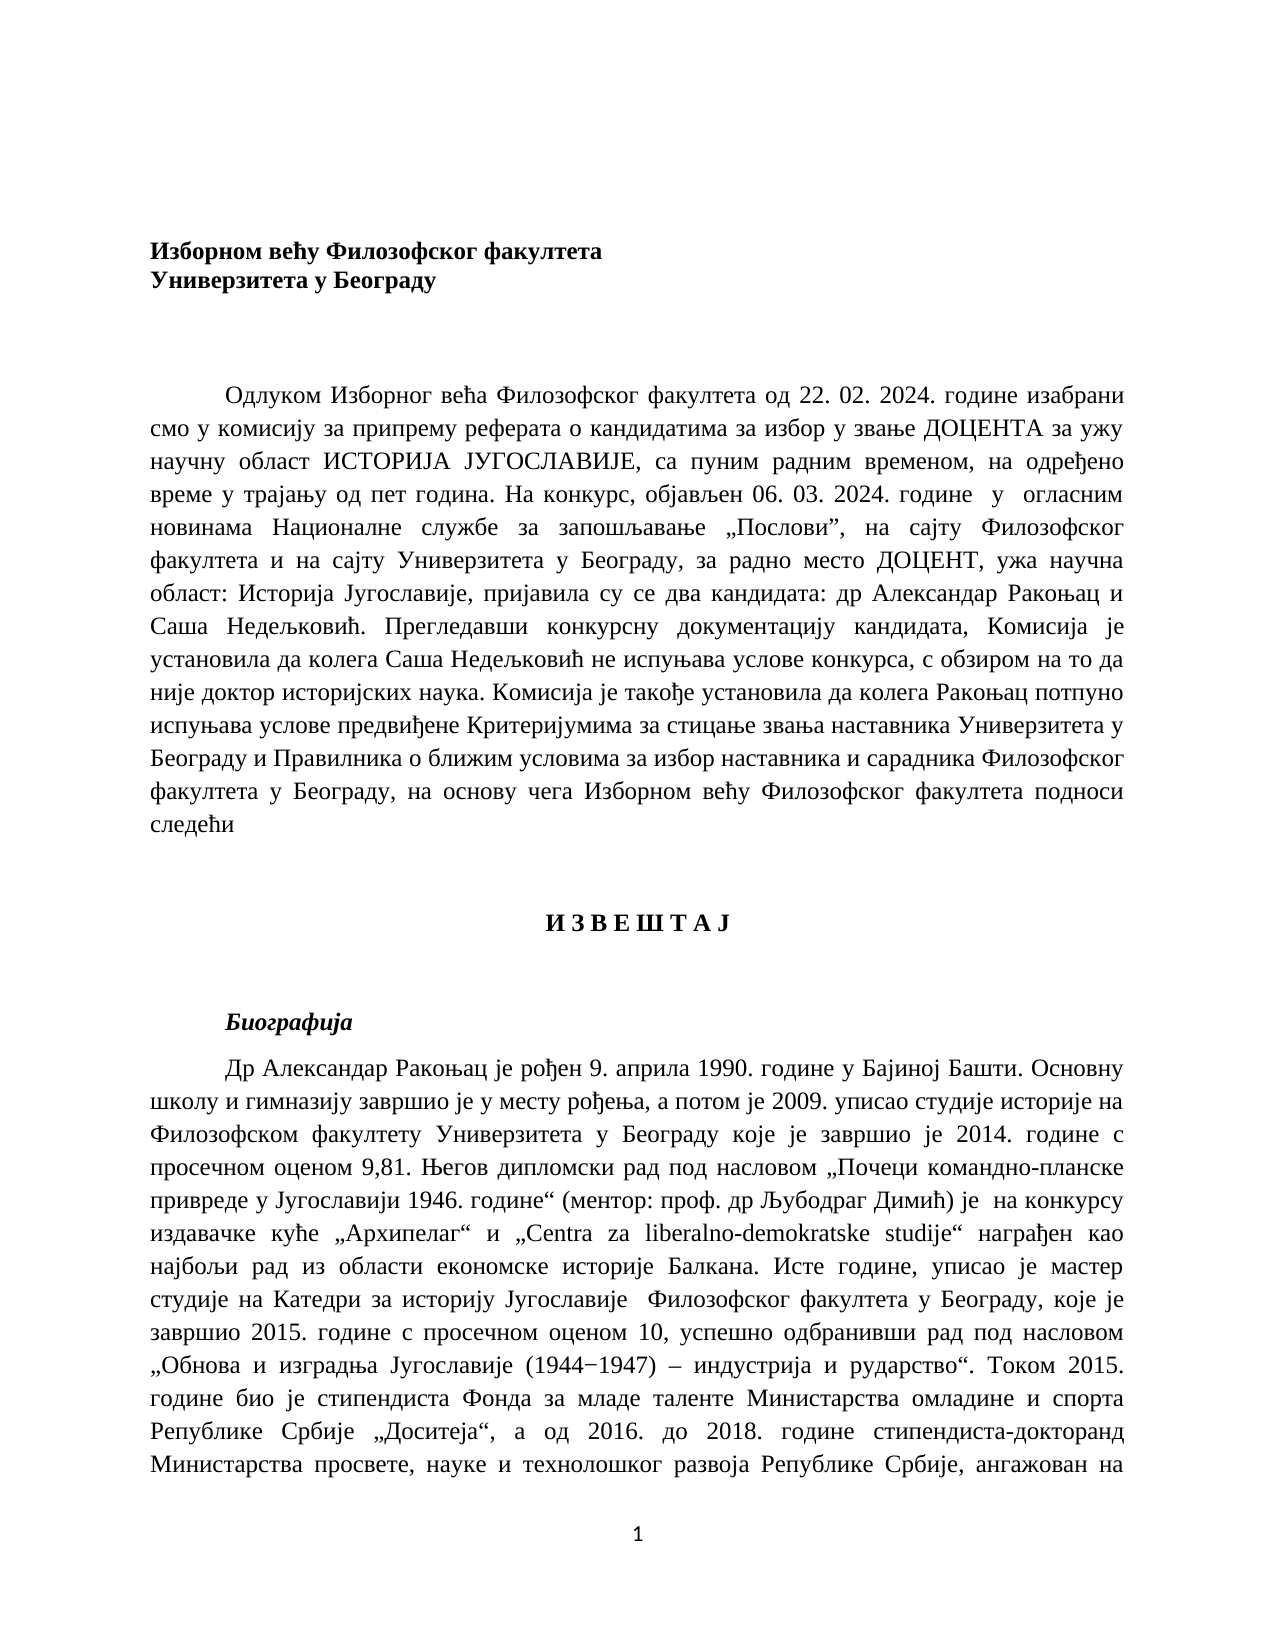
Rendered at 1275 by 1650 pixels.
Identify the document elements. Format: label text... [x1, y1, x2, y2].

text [150, 1053, 1125, 1478]
text Биографија [150, 1007, 1125, 1036]
text Универзитета у Београду [150, 265, 1125, 294]
text Одлуком Изборног већа Филозофског факултета од 22. 02. 2024. године изабрани смо у комисију за припрему реферата о кандидатима за избор у звање ДОЦЕНТА за ужу научну област ИСТОРИЈА ЈУГОСЛАВИЈЕ, са пуним радним временом, на одређено време у трајању од пет година. На конкурс, објављен 06. 03. 2024. године у огласним новинама Националне службе за запошљавање „Послови”, на сајту Филозофског факултета и на сајту Универзитета у Београду, за радно место ДОЦЕНТ, ужа научна област: Историја Југославије, пријавила су се два кандидата: др Александар Ракоњац и Саша Недељковић. Прегледавши конкурсну документацију кандидата, Комисија је установила да колега Саша Недељковић не испуњава услове конкурса, с обзиром на то да није доктор историјских наука. Комисија је такође установила да колега Ракоњац потпуно испуњава услове предвиђене Критеријумима за стицање звања наставника Универзитета у Београду и Правилника о ближим условима за избор наставника и сарадника Филозофског факултета у Београду, на основу чега Изборном већу Филозофског факултета подноси следећи [150, 380, 1125, 838]
text Изборном већу Филозофског факултета [150, 236, 1125, 265]
text И З В Е Ш Т А Ј [150, 908, 1125, 937]
